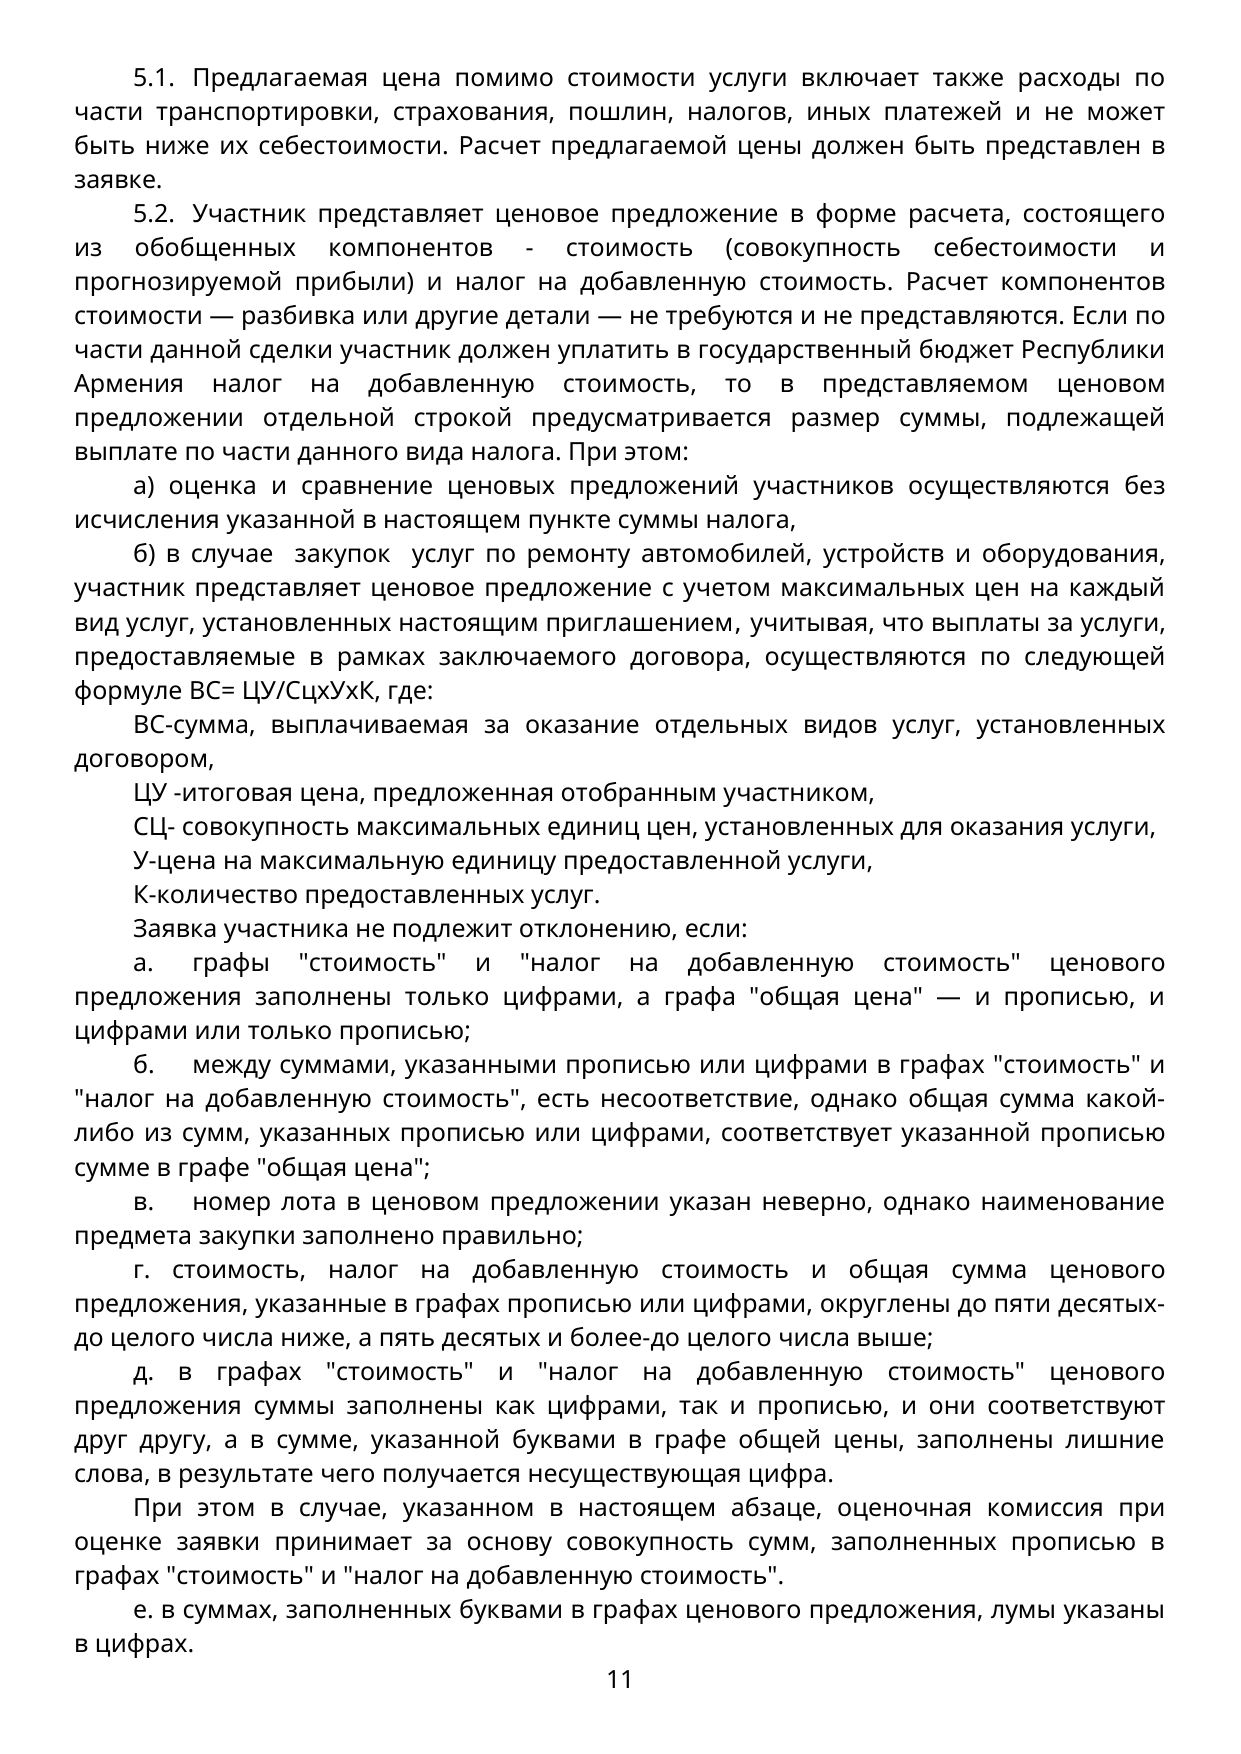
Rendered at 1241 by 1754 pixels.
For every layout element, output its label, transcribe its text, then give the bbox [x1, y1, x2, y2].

text У-цена на максимальную единицу предоставленной услуги, [74, 843, 1166, 877]
text 5.1. Предлагаемая цена помимо стоимости услуги включает также расходы по части транспортировки, страхования, пошлин, налогов, иных платежей и не может быть ниже их себестоимости. Расчет предлагаемой цены должен быть представлен в заявке. [74, 59, 1166, 195]
text При этом в случае, указанном в настоящем абзаце, оценочная комиссия при оценке заявки принимает за основу совокупность сумм, заполненных прописью в графах "стоимость" и "налог на добавленную стоимость". [74, 1490, 1166, 1592]
text б. между суммами, указанными прописью или цифрами в графах "стоимость" и "налог на добавленную стоимость", есть несоответствие, однако общая сумма какой-либо из сумм, указанных прописью или цифрами, соответствует указанной прописью сумме в графе "общая цена"; [74, 1047, 1166, 1183]
text д. в графах "стоимость" и "налог на добавленную стоимость" ценового предложения суммы заполнены как цифрами, так и прописью, и они соответствуют друг другу, а в сумме, указанной буквами в графе общей цены, заполнены лишние слова, в результате чего получается несуществующая цифра. [74, 1353, 1166, 1490]
text Заявка участника не подлежит отклонению, если: [74, 911, 1166, 945]
text СЦ- совокупность максимальных единиц цен, установленных для оказания услуги, [74, 808, 1166, 843]
text г. стоимость, налог на добавленную стоимость и общая сумма ценового предложения, указанные в графах прописью или цифрами, округлены до пяти десятых-до целого числа ниже, а пять десятых и более-до целого числа выше; [74, 1251, 1166, 1353]
text ВС-сумма, выплачиваемая за оказание отдельных видов услуг, установленных договором, [74, 706, 1166, 774]
text К-количество предоставленных услуг. [74, 877, 1166, 911]
text а) оценка и сравнение ценовых предложений участников осуществляются без исчисления указанной в настоящем пункте суммы налога, [74, 468, 1166, 536]
text 5.2. Участник представляет ценовое предложение в форме расчета, состоящего из обобщенных компонентов - стоимость (совокупность себестоимости и прогнозируемой прибыли) и налог на добавленную стоимость. Расчет компонентов стоимости — разбивка или другие детали — не требуются и не представляются. Если по части данной сделки участник должен уплатить в государственный бюджет Республики Армения налог на добавленную стоимость, то в представляемом ценовом предложении отдельной строкой предусматривается размер суммы, подлежащей выплате по части данного вида налога. При этом: [74, 195, 1166, 468]
text б) в случае закупок услуг по ремонту автомобилей, устройств и оборудования, участник представляет ценовое предложение с учетом максимальных цен на каждый вид услуг, установленных настоящим приглашением, учитывая, что выплаты за услуги, предоставляемые в рамках заключаемого договора, осуществляются по следующей формуле ВС= ЦУ/СцxУxК, где: [74, 536, 1166, 706]
text е. в суммах, заполненных буквами в графах ценового предложения, лумы указаны в цифрах. [74, 1592, 1166, 1660]
text а. графы "стоимость" и "налог на добавленную стоимость" ценового предложения заполнены только цифрами, а графа "общая цена" — и прописью, и цифрами или только прописью; [74, 945, 1166, 1047]
text в. номер лота в ценовом предложении указан неверно, однако наименование предмета закупки заполнено правильно; [74, 1183, 1166, 1251]
text ЦУ -итоговая цена, предложенная отобранным участником, [74, 774, 1166, 808]
